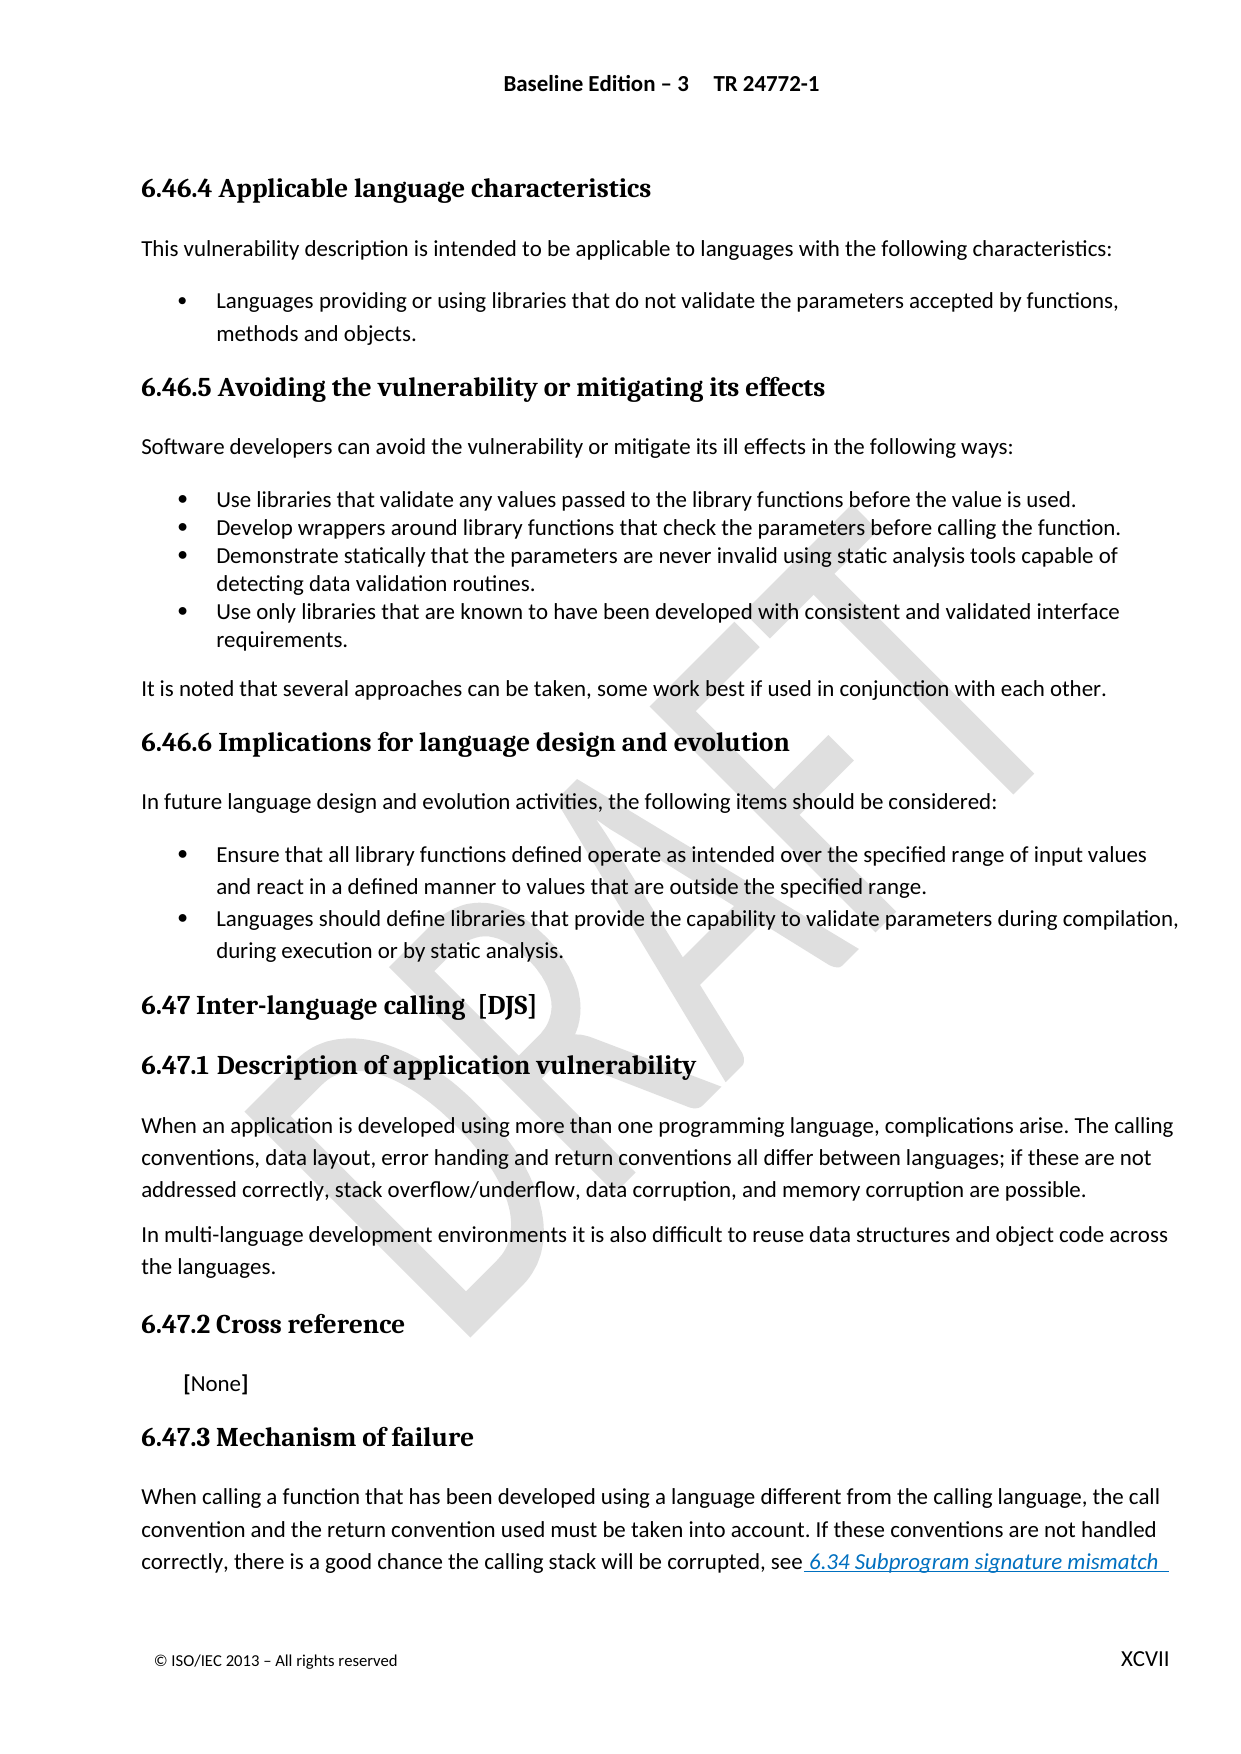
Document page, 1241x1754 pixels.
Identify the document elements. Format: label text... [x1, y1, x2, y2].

text When an application is developed using more than one programming language, complications arise. The calling conventions, data layout, error handing and return conventions all differ between languages; if these are not addressed correctly, stack overflow/underflow, data corruption, and memory corruption are possible. [141, 1111, 1182, 1203]
list Languages should define libraries that provide the capability to validate parameters during compilation, during execution or by static analysis. [178, 904, 1182, 965]
subtitle 6.47.2 Cross reference [141, 1309, 1182, 1340]
list Use only libraries that are known to have been developed with consistent and validated interface requirements. [178, 597, 1182, 653]
text In multi-language development environments it is also difficult to reuse data structures and object code across the languages. [141, 1220, 1182, 1280]
list Languages providing or using libraries that do not validate the parameters accepted by functions, methods and objects. [178, 287, 1182, 347]
subtitle 6.47.1 Description of application vulnerability [141, 1050, 1182, 1082]
list Develop wrappers around library functions that check the parameters before calling the function. [178, 513, 1182, 541]
subtitle 6.47.3 Mechanism of failure [141, 1422, 1182, 1453]
text This vulnerability description is intended to be applicable to languages with the following characteristics: [141, 234, 1182, 262]
list Use libraries that validate any values passed to the library functions before the value is used. [178, 485, 1182, 513]
text Software developers can avoid the vulnerability or mitigate its ill effects in the following ways: [141, 432, 1182, 460]
text In future language design and evolution activities, the following items should be considered: [141, 787, 1182, 815]
subtitle 6.46.4 Applicable language characteristics [141, 173, 1182, 205]
subtitle 6.46.5 Avoiding the vulnerability or mitigating its effects [141, 372, 1182, 403]
list Ensure that all library functions defined operate as intended over the specified range of input values and react in a defined manner to values that are outside the specified range. [178, 840, 1182, 900]
text [None] [183, 1369, 1182, 1397]
list Demonstrate statically that the parameters are never invalid using static analysis tools capable of detecting data validation routines. [178, 541, 1182, 597]
subtitle 6.46.6 Implications for language design and evolution [141, 727, 1182, 758]
subtitle 6.47 Inter-language calling [DJS] [141, 990, 1182, 1021]
text It is noted that several approaches can be taken, some work best if used in conjunction with each other. [141, 674, 1182, 702]
